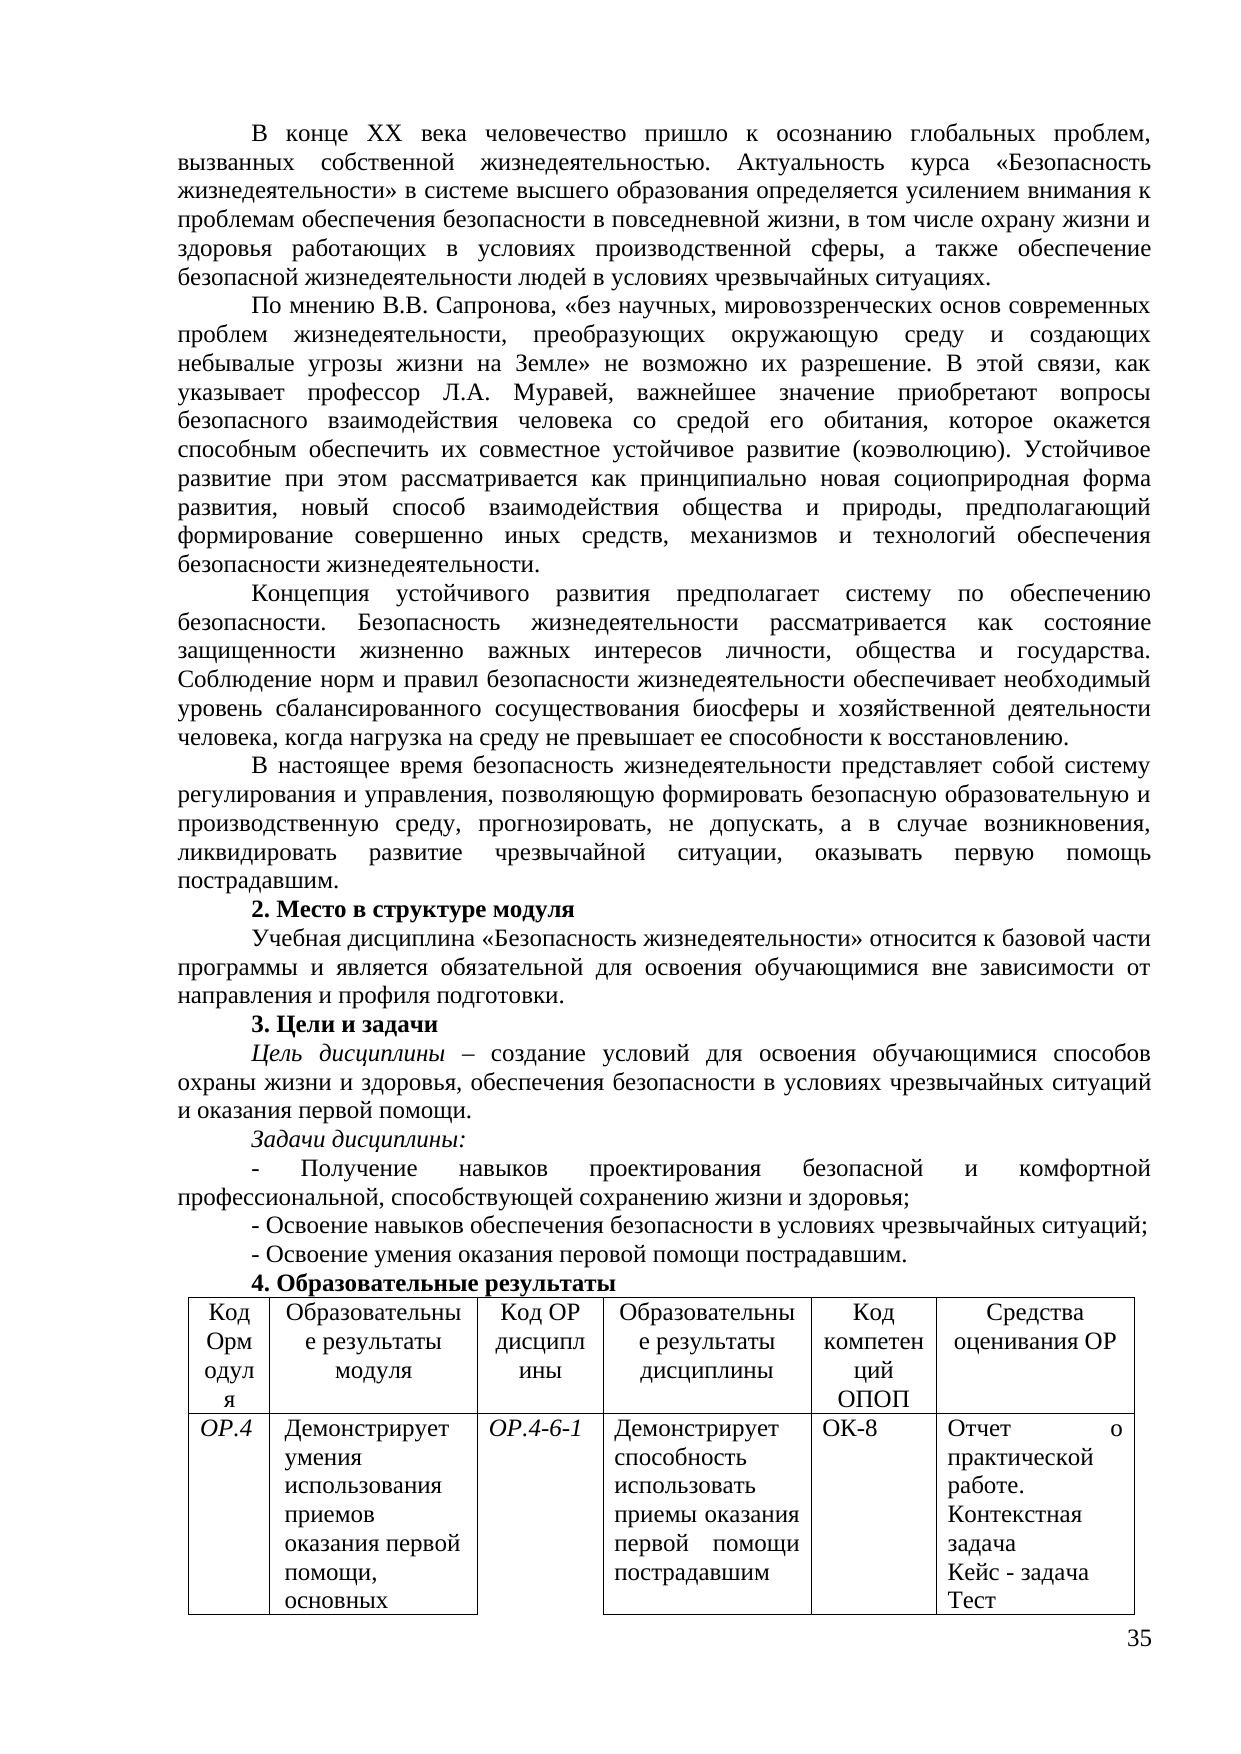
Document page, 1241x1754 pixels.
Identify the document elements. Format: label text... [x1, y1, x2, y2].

text По мнению В.В. Сапронова, «без научных, мировоззренческих основ современных проблем жизнедеятельности, преобразующих окружающую среду и создающих небывалые угрозы жизни на Земле» не возможно их разрешение. В этой связи, как указывает профессор Л.А. Муравей, важнейшее значение приобретают вопросы безопасного взаимодействия человека со средой его обитания, которое окажется способным обеспечить их совместное устойчивое развитие (коэволюцию). Устойчивое развитие при этом рассматривается как принципиально новая социоприродная форма развития, новый способ взаимодействия общества и природы, предполагающий формирование совершенно иных средств, механизмов и технологий обеспечения безопасности жизнедеятельности. [177, 291, 1152, 578]
table_header Код ОР дисциплины [478, 1298, 603, 1412]
table_cell ОР.4 [189, 1414, 269, 1614]
table_header Средства оценивания ОР [937, 1298, 1134, 1412]
table_header Код компетенций ОПОП [812, 1298, 936, 1412]
text Цель дисциплины – создание условий для освоения обучающимися способов охраны жизни и здоровья, обеспечения безопасности в условиях чрезвычайных ситуаций и оказания первой помощи. [177, 1038, 1152, 1124]
text - Получение навыков проектирования безопасной и комфортной профессиональной, способствующей сохранению жизни и здоровья; [177, 1153, 1152, 1211]
text 4. Образовательные результаты [177, 1268, 1152, 1297]
text Учебная дисциплина «Безопасность жизнедеятельности» относится к базовой части программы и является обязательной для освоения обучающимися вне зависимости от направления и профиля подготовки. [177, 923, 1152, 1009]
text В настоящее время безопасность жизнедеятельности представляет собой систему регулирования и управления, позволяющую формировать безопасную образовательную и производственную среду, прогнозировать, не допускать, а в случае возникновения, ликвидировать развитие чрезвычайной ситуации, оказывать первую помощь пострадавшим. [177, 751, 1152, 894]
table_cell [270, 1414, 477, 1614]
text В конце XX века человечество пришло к осознанию глобальных проблем, вызванных собственной жизнедеятельностью. Актуальность курса «Безопасность жизнедеятельности» в системе высшего образования определяется усилением внимания к проблемам обеспечения безопасности в повседневной жизни, в том числе охрану жизни и здоровья работающих в условиях производственной сферы, а также обеспечение безопасной жизнедеятельности людей в условиях чрезвычайных ситуациях. [177, 118, 1152, 291]
text 3. Цели и задачи [177, 1009, 1152, 1038]
text Задачи дисциплины: [177, 1124, 1152, 1153]
text 2. Место в структуре модуля [177, 894, 1152, 923]
table_header Образовательные результаты дисциплины [604, 1298, 811, 1412]
table_cell Отчет о практической работе. Контекстная задача Кейс - задача Тест [937, 1414, 1134, 1614]
table_cell ОК-8 [812, 1414, 936, 1614]
table_cell Демонстрирует способность использовать приемы оказания первой помощи пострадавшим [604, 1414, 811, 1614]
text Концепция устойчивого развития предполагает систему по обеспечению безопасности. Безопасность жизнедеятельности рассматривается как состояние защищенности жизненно важных интересов личности, общества и государства. Соблюдение норм и правил безопасности жизнедеятельности обеспечивает необходимый уровень сбалансированного сосуществования биосферы и хозяйственной деятельности человека, когда нагрузка на среду не превышает ее способности к восстановлению. [177, 578, 1152, 751]
table_cell ОР.4-6-1 [478, 1414, 603, 1614]
text - Освоение навыков обеспечения безопасности в условиях чрезвычайных ситуаций; [177, 1211, 1152, 1239]
table_header Код Ормодуля [189, 1298, 269, 1412]
table_header Образовательные результаты модуля [270, 1298, 477, 1412]
text - Освоение умения оказания перовой помощи пострадавшим. [177, 1239, 1152, 1268]
